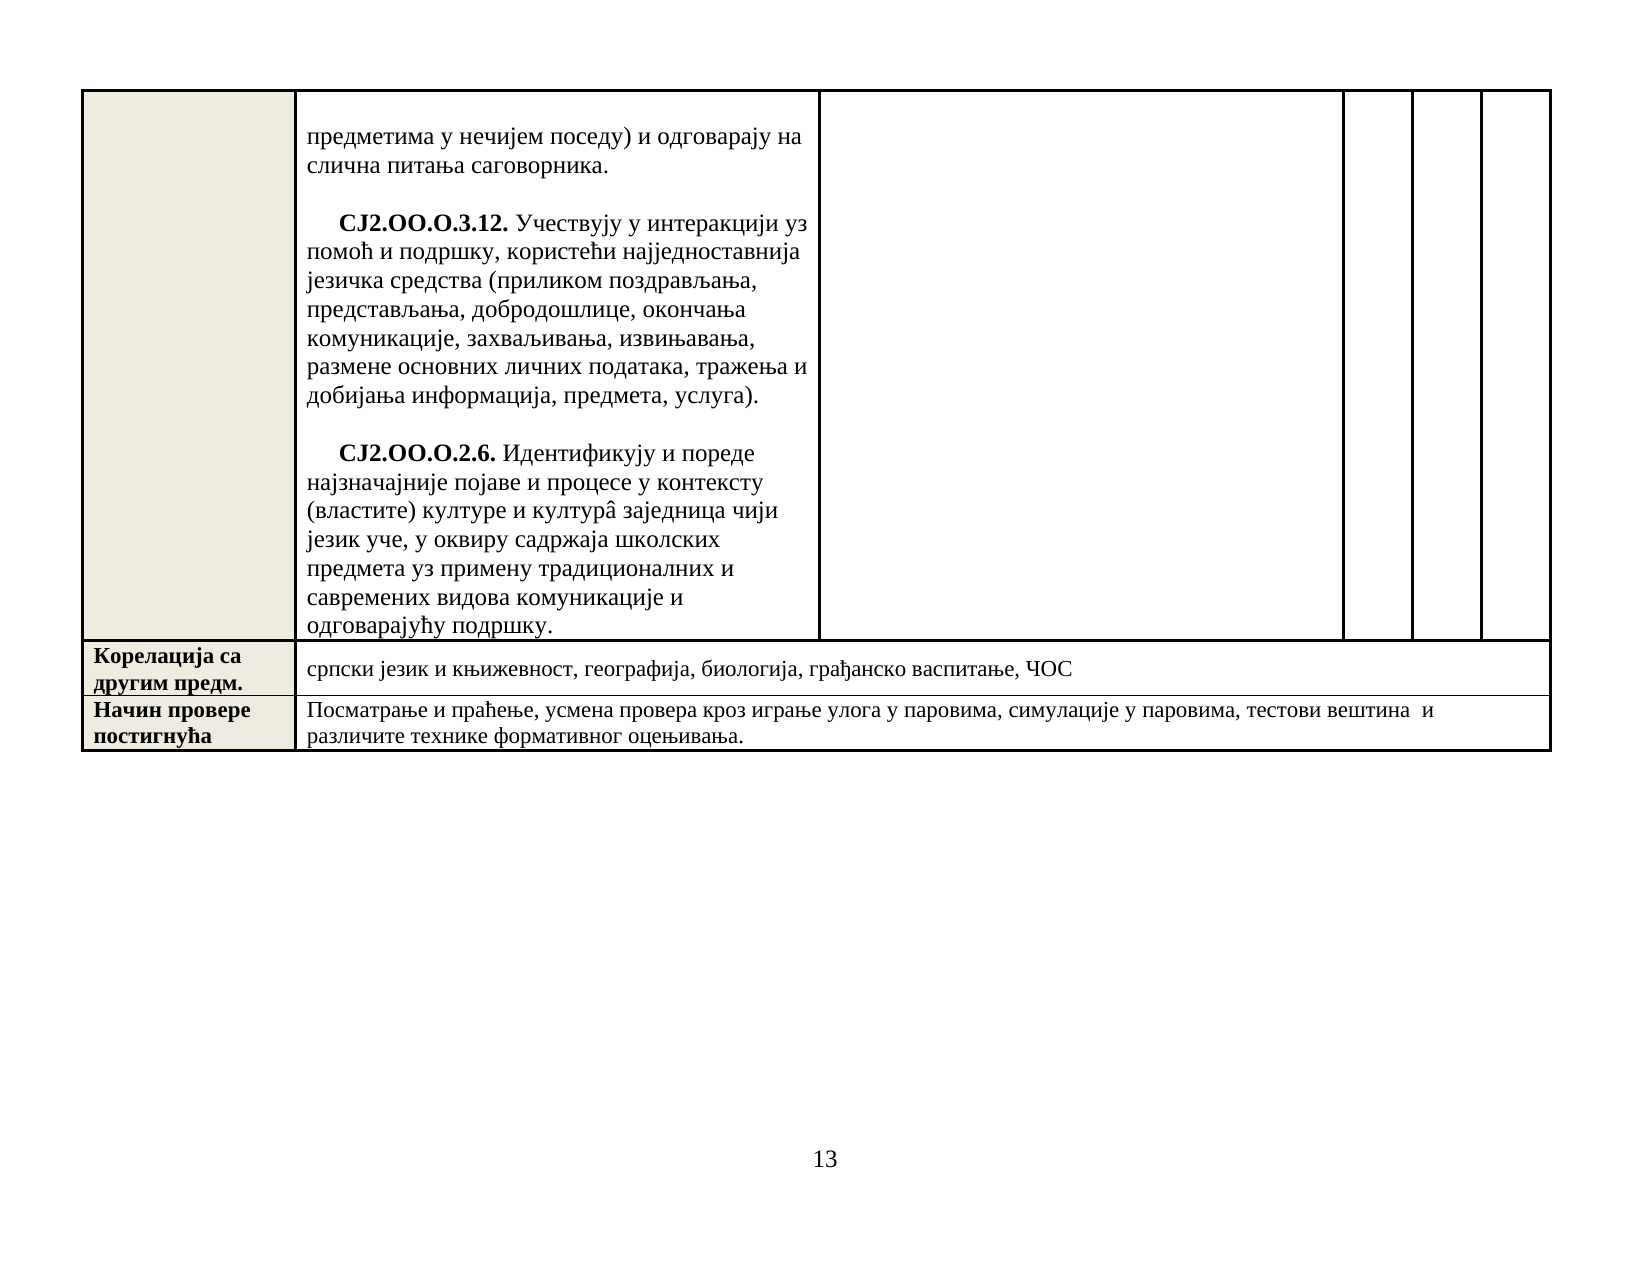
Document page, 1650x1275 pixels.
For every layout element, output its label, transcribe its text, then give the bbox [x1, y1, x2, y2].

table_header 6 [1483, 92, 1549, 639]
table_header 9 [1345, 92, 1411, 639]
table_cell српски језик и књижевност, географија, биологија, грађанско васпитање, ЧОС [297, 642, 1549, 695]
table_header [84, 92, 294, 639]
table_cell Корелација са другим предм. [84, 642, 294, 695]
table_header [821, 92, 1342, 639]
table_cell Посматрање и праћење, усмена провера кроз играње улога у паровима, симулације у паровима, тестови вештина и различите технике формативног оцењивања. [297, 696, 1549, 749]
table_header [297, 92, 818, 639]
table_cell Начин провере постигнућа [84, 696, 294, 749]
table_header 3 [1414, 92, 1480, 639]
